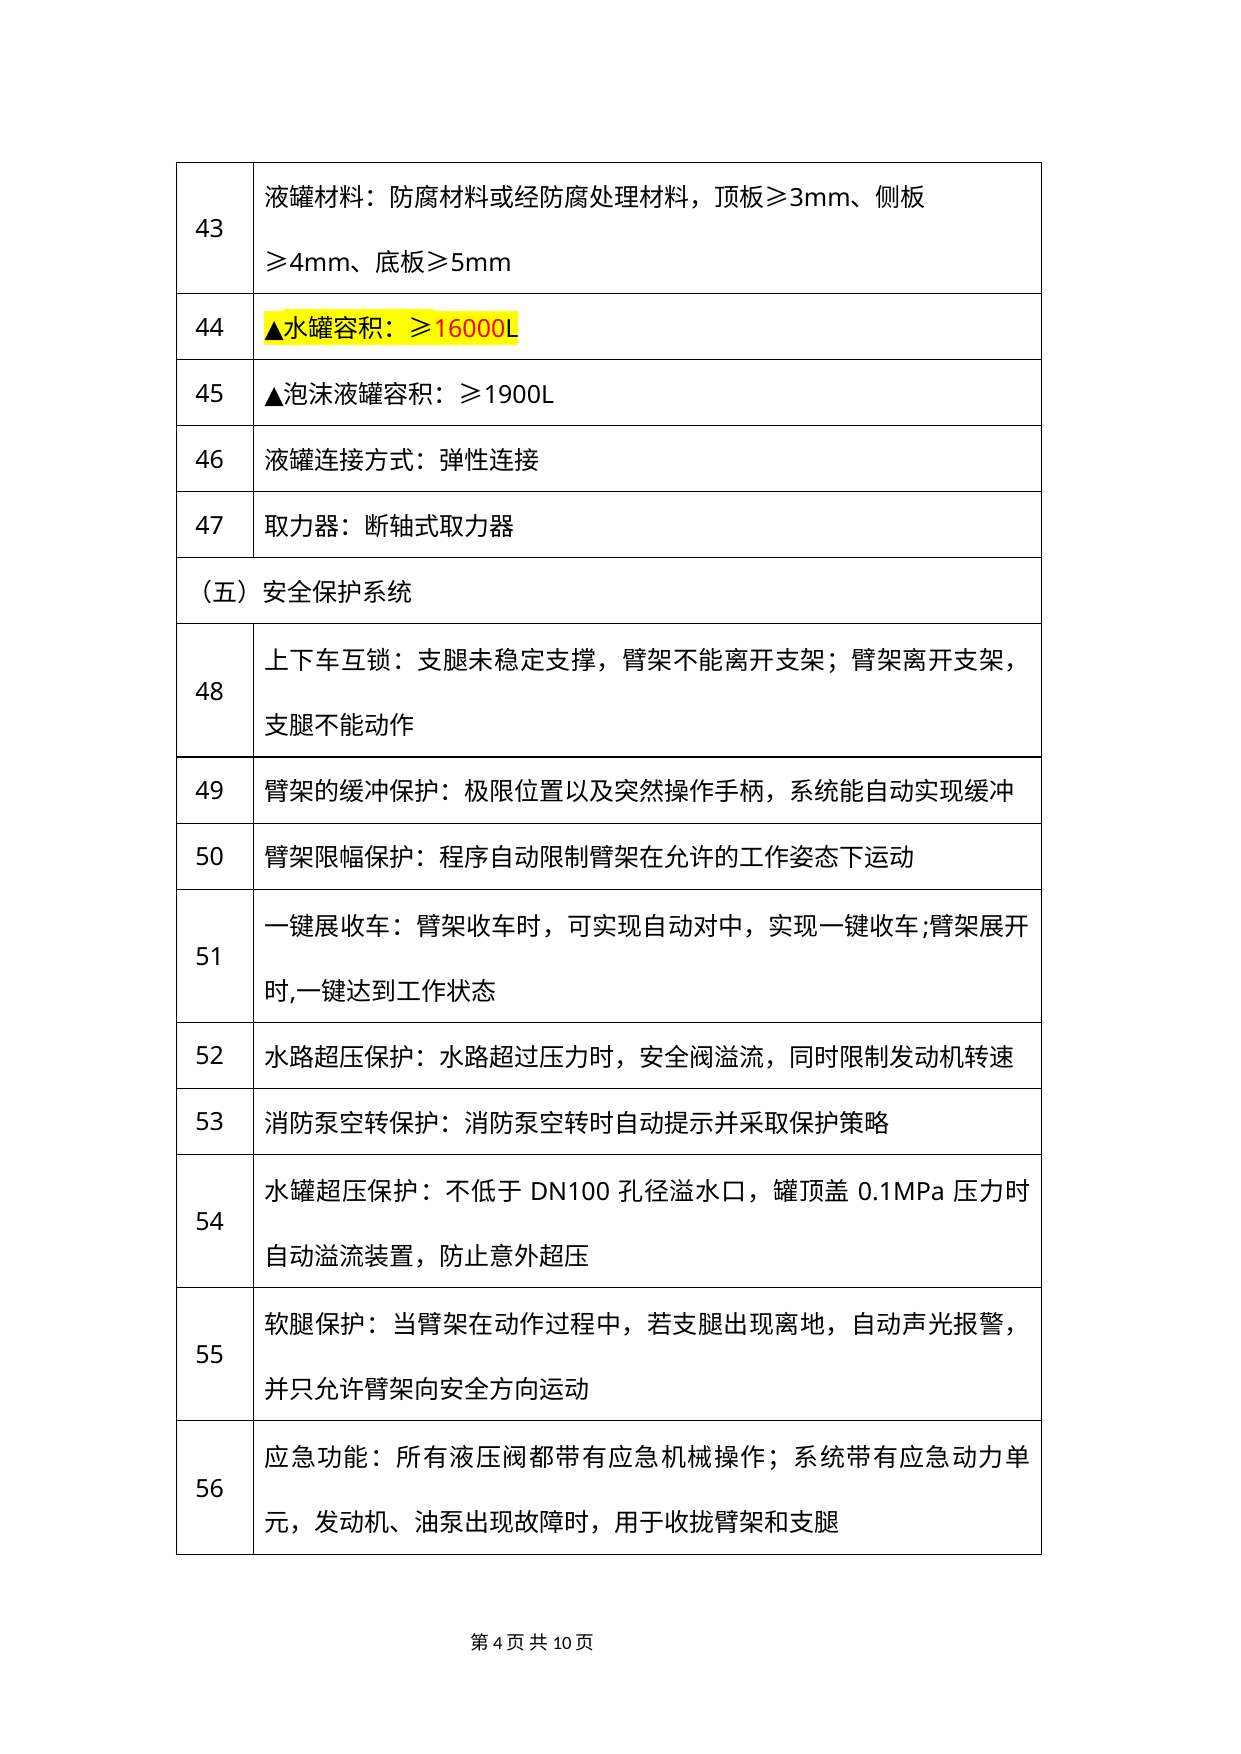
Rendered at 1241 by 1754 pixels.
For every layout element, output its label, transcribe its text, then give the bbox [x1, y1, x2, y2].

table_cell [177, 163, 253, 293]
table_cell 臂架限幅保护：程序自动限制臂架在允许的工作姿态下运动 [254, 824, 1041, 888]
table_cell [177, 1288, 253, 1420]
table_cell （五）安全保护系统 [177, 558, 1041, 623]
table_cell [177, 492, 253, 557]
table_cell [177, 294, 253, 359]
table_cell [177, 758, 253, 822]
table_cell ▲水罐容积：≥16000L [254, 294, 1041, 359]
table_cell 消防泵空转保护：消防泵空转时自动提示并采取保护策略 [254, 1089, 1041, 1154]
table_cell [177, 824, 253, 888]
table_cell [177, 1421, 253, 1553]
table_cell 软腿保护：当臂架在动作过程中，若支腿出现离地，自动声光报警，并只允许臂架向安全方向运动 [254, 1288, 1041, 1420]
table_cell 液罐连接方式：弹性连接 [254, 426, 1041, 491]
table_cell 应急功能：所有液压阀都带有应急机械操作；系统带有应急动力单元，发动机、油泵出现故障时，用于收拢臂架和支腿 [254, 1421, 1041, 1553]
table_cell [177, 1089, 253, 1154]
table_cell ▲泡沫液罐容积：≥1900L [254, 360, 1041, 425]
table_cell [177, 890, 253, 1022]
table_cell [177, 1155, 253, 1287]
table_cell 上下车互锁：支腿未稳定支撑，臂架不能离开支架；臂架离开支架，支腿不能动作 [254, 624, 1041, 756]
table_cell [177, 426, 253, 491]
table_cell 液罐材料：防腐材料或经防腐处理材料，顶板≥3mm、侧板≥4mm、底板≥5mm [254, 163, 1041, 293]
table_cell 水路超压保护：水路超过压力时，安全阀溢流，同时限制发动机转速 [254, 1023, 1041, 1088]
table_cell 臂架的缓冲保护：极限位置以及突然操作手柄，系统能自动实现缓冲 [254, 758, 1041, 822]
table_cell [177, 1023, 253, 1088]
table_cell 取力器：断轴式取力器 [254, 492, 1041, 557]
table_cell 水罐超压保护：不低于 DN100 孔径溢水口，罐顶盖 0.1MPa 压力时自动溢流装置，防止意外超压 [254, 1155, 1041, 1287]
table_cell 一键展收车：臂架收车时，可实现自动对中，实现一键收车;臂架展开时,一键达到工作状态 [254, 890, 1041, 1022]
table_cell [177, 624, 253, 756]
table_cell [177, 360, 253, 425]
